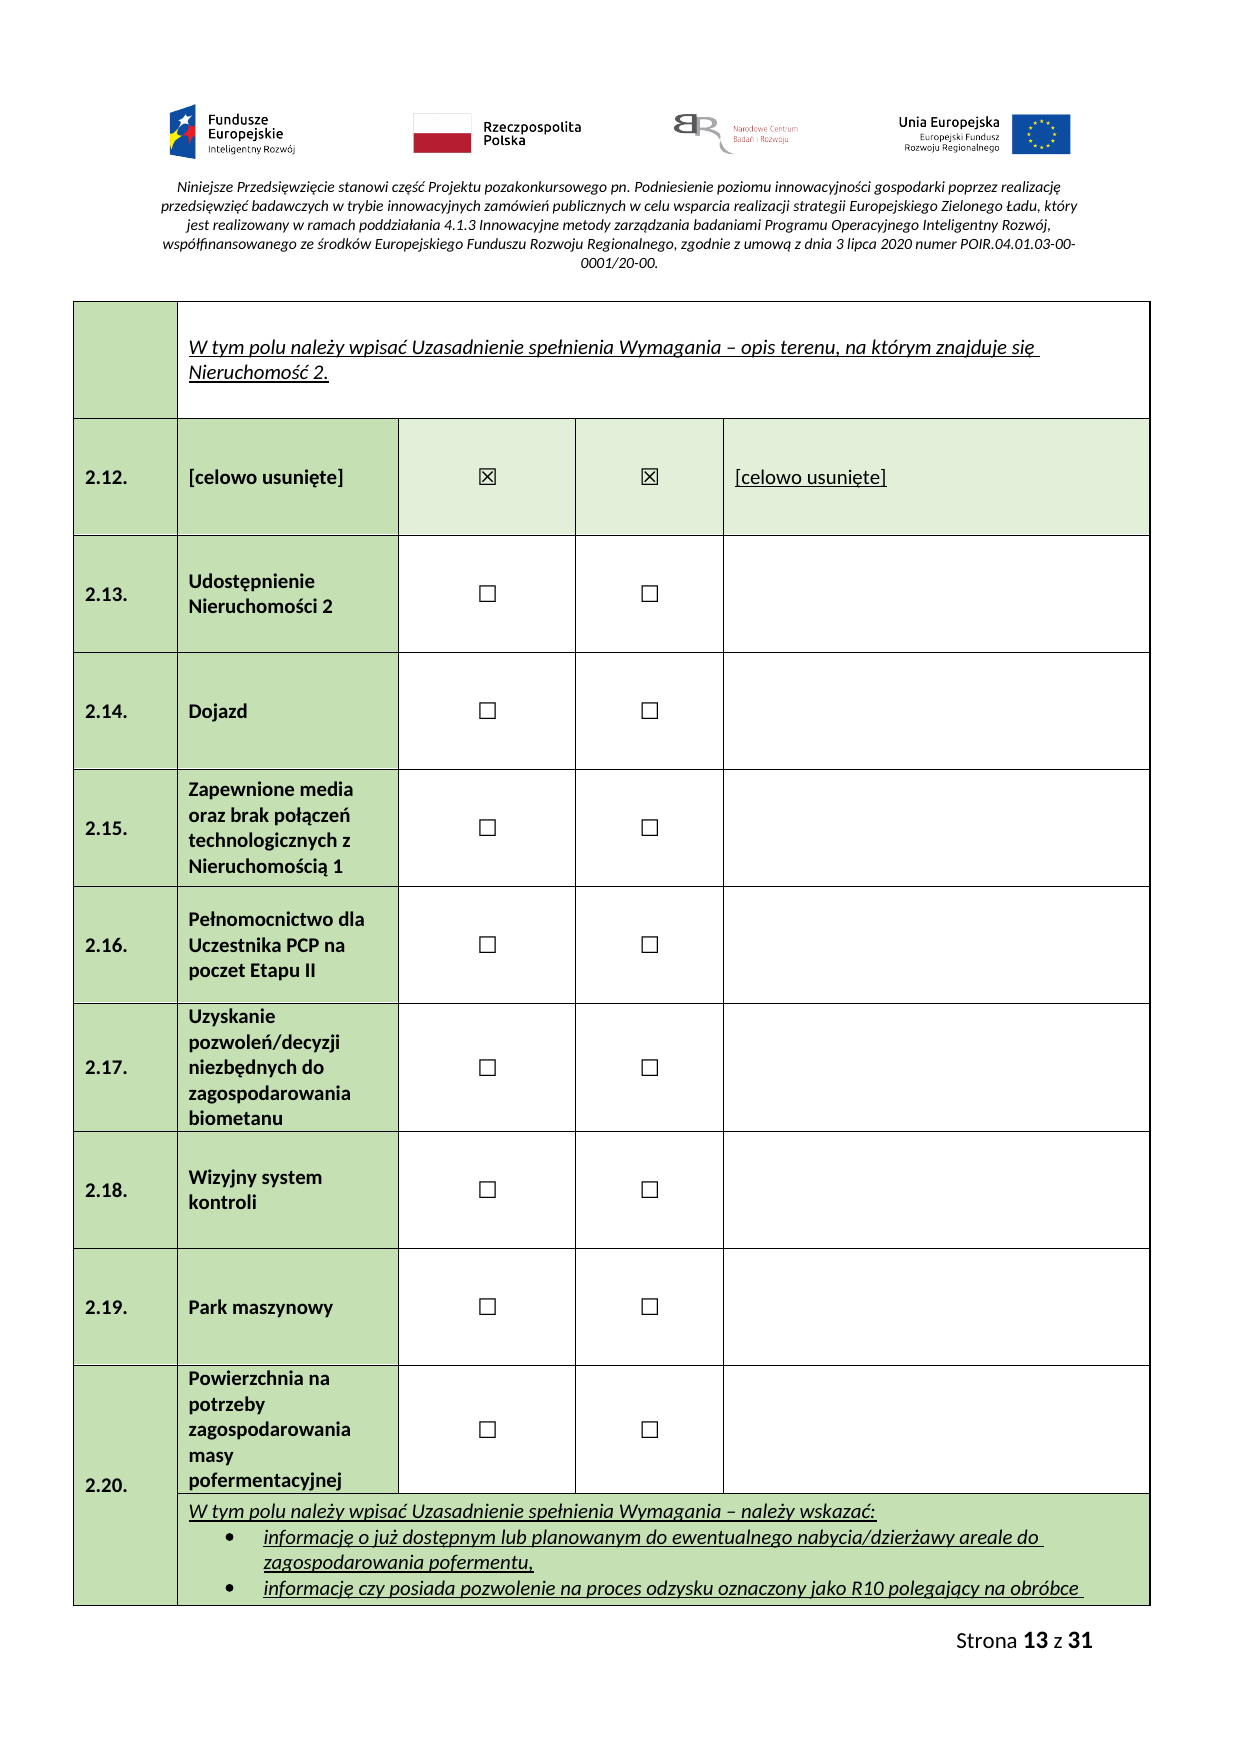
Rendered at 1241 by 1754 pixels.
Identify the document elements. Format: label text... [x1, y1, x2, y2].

table_cell [74, 653, 177, 768]
table_cell [74, 419, 177, 534]
table_cell W tym polu należy wpisać Uzasadnienie spełnienia Wymagania – opis terenu, na którym znajduje się Nieruchomość 2. [178, 302, 1149, 418]
table_cell [celowo usunięte] [178, 419, 398, 534]
table_cell [724, 887, 1149, 1002]
table_cell [724, 1004, 1149, 1131]
table_cell Wizyjny system kontroli [178, 1132, 398, 1248]
table_cell Powierzchnia na potrzeby zagospodarowania masy pofermentacyjnej [178, 1366, 398, 1493]
table_cell Park maszynowy [178, 1249, 398, 1364]
table_cell [74, 1004, 177, 1131]
table_cell [74, 887, 177, 1002]
table_cell [74, 770, 177, 886]
table_cell Zapewnione media oraz brak połączeń technologicznych z Nieruchomością 1 [178, 770, 398, 886]
table_cell Udostępnienie Nieruchomości 2 [178, 536, 398, 652]
table_cell [74, 1249, 177, 1364]
table_cell [74, 1132, 177, 1248]
table_cell [celowo usunięte] [724, 419, 1149, 534]
table_cell [724, 653, 1149, 768]
picture [169, 104, 1071, 159]
table_cell [724, 1249, 1149, 1364]
table_cell Dojazd [178, 653, 398, 768]
table_cell [724, 770, 1149, 886]
table_cell [724, 536, 1149, 652]
table_cell [74, 302, 177, 418]
table_cell [724, 1132, 1149, 1248]
table_cell [724, 1366, 1149, 1493]
table_cell [74, 1366, 177, 1605]
table_cell Pełnomocnictwo dla Uczestnika PCP na poczet Etapu II [178, 887, 398, 1002]
table_cell [74, 536, 177, 652]
table_cell Uzyskanie pozwoleń/decyzji niezbędnych do zagospodarowania biometanu [178, 1004, 398, 1131]
